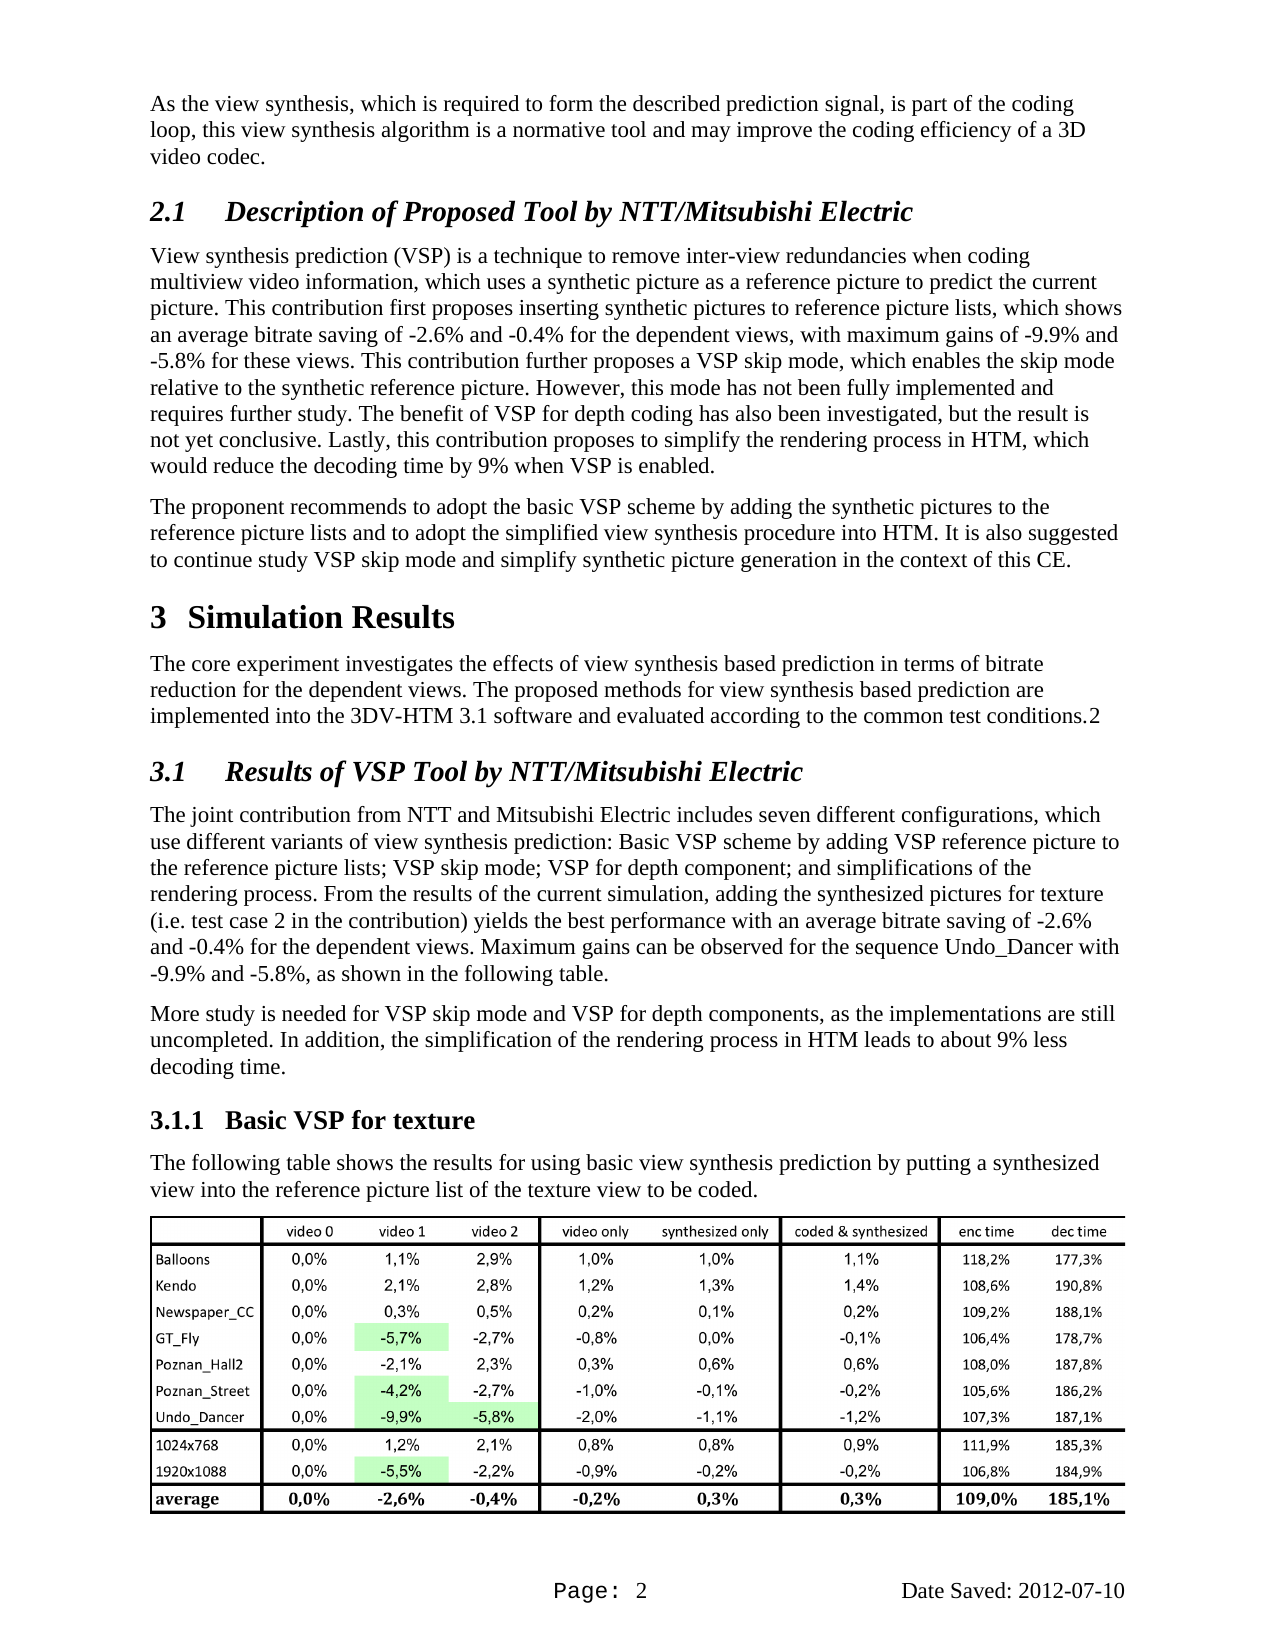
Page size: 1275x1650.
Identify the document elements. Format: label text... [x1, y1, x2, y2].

text The joint contribution from NTT and Mitsubishi Electric includes seven different configurations, which use different variants of view synthesis prediction: Basic VSP scheme by adding VSP reference picture to the reference picture lists; VSP skip mode; VSP for depth component; and simplifications of the rendering process. From the results of the current simulation, adding the synthesized pictures for texture (i.e. test case 2 in the contribution) yields the best performance with an average bitrate saving of -2.6% and -0.4% for the dependent views. Maximum gains can be observed for the sequence Undo_Dancer with -9.9% and -5.8%, as shown in the following table. [150, 801, 1125, 986]
text View synthesis prediction (VSP) is a technique to remove inter-view redundancies when coding multiview video information, which uses a synthetic picture as a reference picture to predict the current picture. This contribution first proposes inserting synthetic pictures to reference picture lists, which shows an average bitrate saving of -2.6% and -0.4% for the dependent views, with maximum gains of -9.9% and -5.8% for these views. This contribution further proposes a VSP skip mode, which enables the skip mode relative to the synthetic reference picture. However, this mode has not been fully implemented and requires further study. The benefit of VSP for depth coding has also been investigated, but the result is not yet conclusive. Lastly, this contribution proposes to simplify the rendering process in HTM, which would reduce the decoding time by 9% when VSP is enabled. [150, 242, 1125, 479]
text The core experiment investigates the effects of view synthesis based prediction in terms of bitrate reduction for the dependent views. The proposed methods for view synthesis based prediction are implemented into the 3DV-HTM 3.1 software and evaluated according to the common test conditions. [150, 650, 1125, 729]
text The proponent recommends to adopt the basic VSP scheme by adding the synthetic pictures to the reference picture lists and to adopt the simplified view synthesis procedure into HTM. It is also suggested to continue study VSP skip mode and simplify synthetic picture generation in the context of this CE. [150, 493, 1125, 572]
subtitle Basic VSP for texture [150, 1104, 1125, 1135]
text As the view synthesis, which is required to form the described prediction signal, is part of the coding loop, this view synthesis algorithm is a normative tool and may improve the coding efficiency of a 3D video codec. [150, 90, 1125, 169]
text The following table shows the results for using basic view synthesis prediction by putting a synthesized view into the reference picture list of the texture view to be coded. [150, 1149, 1125, 1202]
subtitle Description of Proposed Tool by NTT/Mitsubishi Electric [150, 194, 1125, 228]
subtitle Simulation Results [150, 597, 1125, 636]
subtitle Results of VSP Tool by NTT/Mitsubishi Electric [150, 754, 1125, 787]
picture [150, 1216, 1125, 1514]
text More study is needed for VSP skip mode and VSP for depth components, as the implementations are still uncompleted. In addition, the simplification of the rendering process in HTM leads to about 9% less decoding time. [150, 1000, 1125, 1079]
